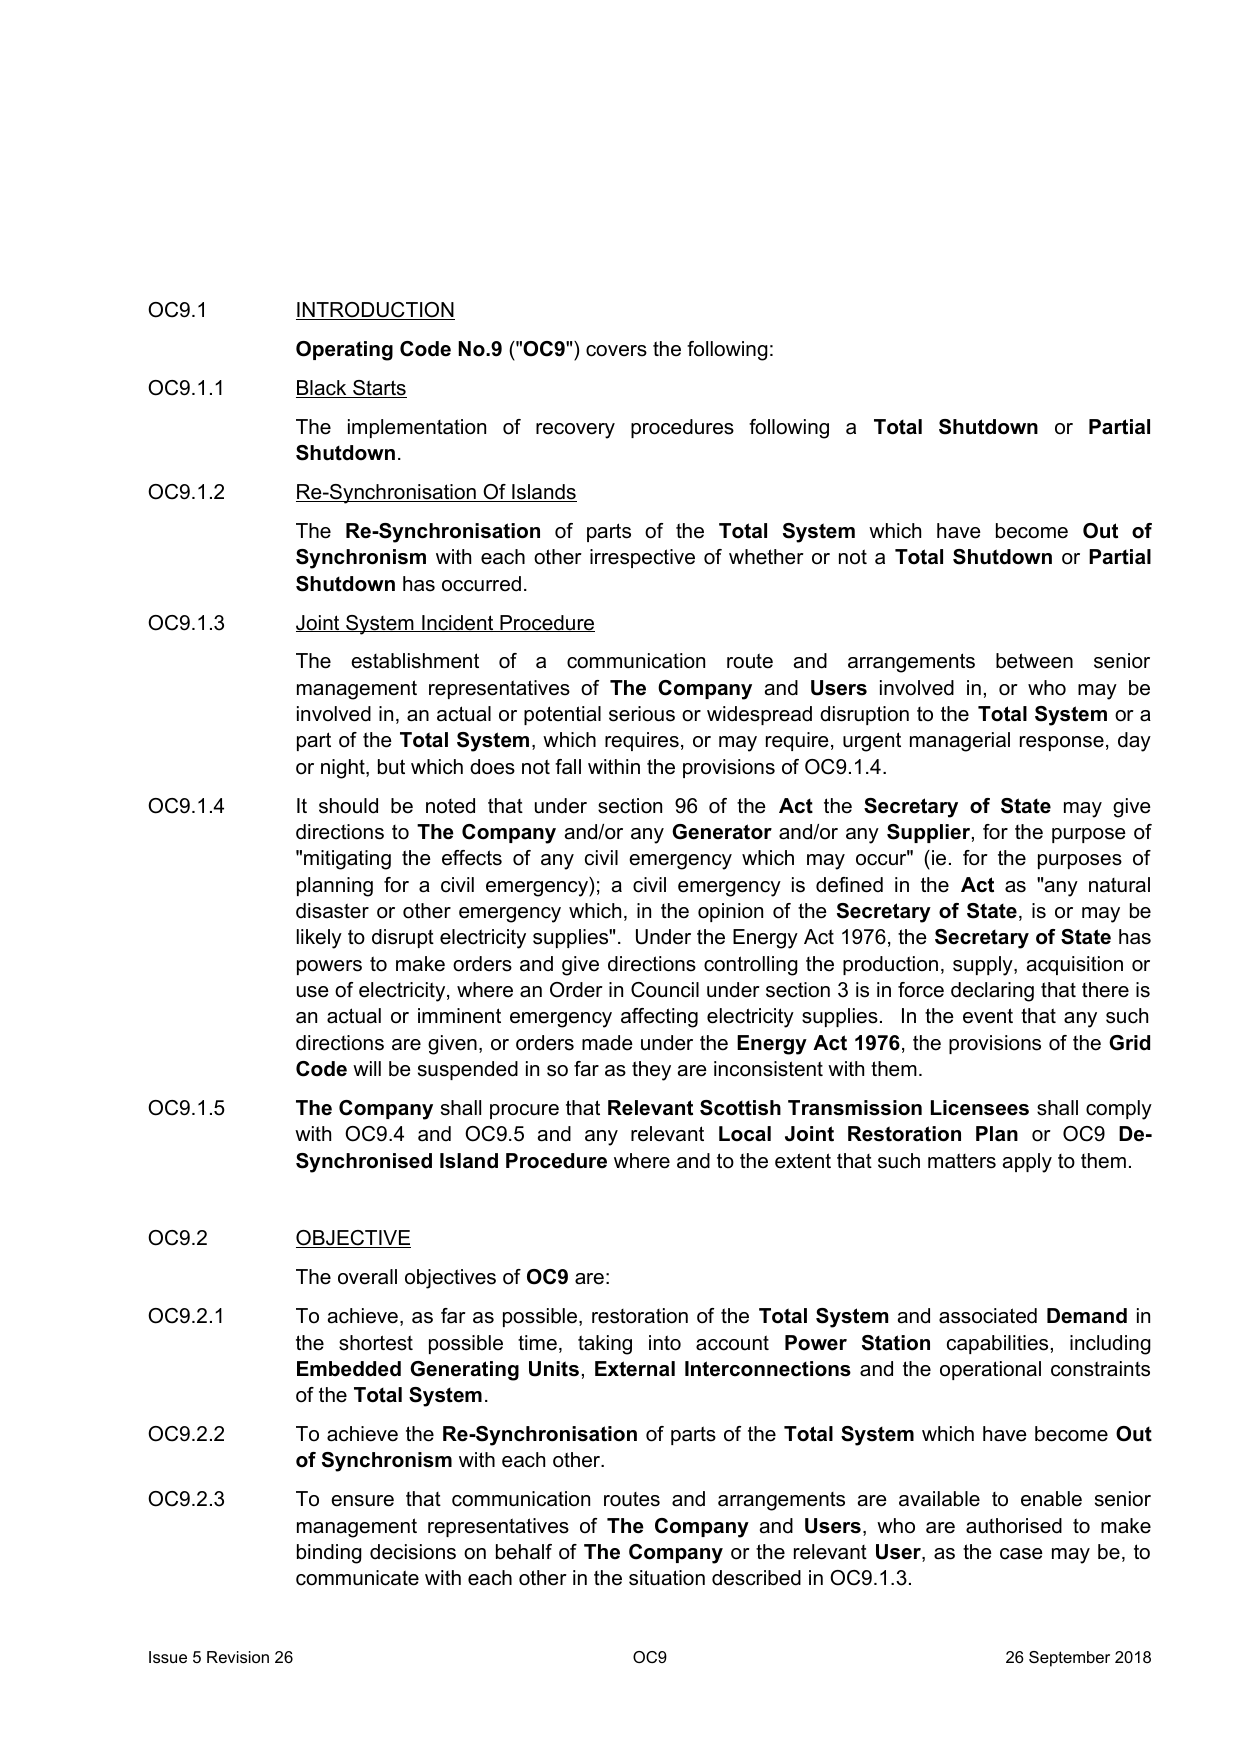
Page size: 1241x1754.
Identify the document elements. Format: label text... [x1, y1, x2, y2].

text OC9.1 INTRODUCTION [148, 298, 1152, 322]
text OC9.2.1 To achieve, as far as possible, restoration of the Total System and associated Demand in the shortest possible time, taking into account Power Station capabilities, including Embedded Generating Units, External Interconnections and the operational constraints of the Total System. [148, 1304, 1152, 1407]
text OC9.1.1 Black Starts [148, 376, 1152, 400]
text The overall objectives of OC9 are: [148, 1265, 1152, 1289]
text The implementation of recovery procedures following a Total Shutdown or Partial Shutdown. [148, 415, 1152, 465]
text OC9.2.3 To ensure that communication routes and arrangements are available to enable senior management representatives of The Company and Users, who are authorised to make binding decisions on behalf of The Company or the relevant User, as the case may be, to communicate with each other in the situation described in OC9.1.3. [148, 1487, 1152, 1590]
text OC9.2 OBJECTIVE [148, 1226, 1152, 1250]
text OC9.1.3 Joint System Incident Procedure [148, 610, 1152, 634]
text The Re-Synchronisation of parts of the Total System which have become Out of Synchronism with each other irrespective of whether or not a Total Shutdown or Partial Shutdown has occurred. [148, 519, 1152, 595]
text OC9.1.2 Re-Synchronisation Of Islands [148, 480, 1152, 504]
text The establishment of a communication route and arrangements between senior management representatives of The Company and Users involved in, or who may be involved in, an actual or potential serious or widespread disruption to the Total System or a part of the Total System, which requires, or may require, urgent managerial response, day or night, but which does not fall within the provisions of OC9.1.4. [148, 649, 1152, 778]
text OC9.1.5 The Company shall procure that Relevant Scottish Transmission Licensees shall comply with OC9.4 and OC9.5 and any relevant Local Joint Restoration Plan or OC9 De-Synchronised Island Procedure where and to the extent that such matters apply to them. [148, 1096, 1152, 1172]
text Operating Code No.9 ("OC9") covers the following: [148, 337, 1152, 361]
text OC9.1.4 It should be noted that under section 96 of the Act the Secretary of State may give directions to The Company and/or any Generator and/or any Supplier, for the purpose of "mitigating the effects of any civil emergency which may occur" (ie. for the purposes of planning for a civil emergency); a civil emergency is defined in the Act as "any natural disaster or other emergency which, in the opinion of the Secretary of State, is or may be likely to disrupt electricity supplies". Under the Energy Act 1976, the Secretary of State has powers to make orders and give directions controlling the production, supply, acquisition or use of electricity, where an Order in Council under section 3 is in force declaring that there is an actual or imminent emergency affecting electricity supplies. In the event that any such directions are given, or orders made under the Energy Act 1976, the provisions of the Grid Code will be suspended in so far as they are inconsistent with them. [148, 793, 1152, 1081]
text OC9.2.2 To achieve the Re-Synchronisation of parts of the Total System which have become Out of Synchronism with each other. [148, 1422, 1152, 1472]
